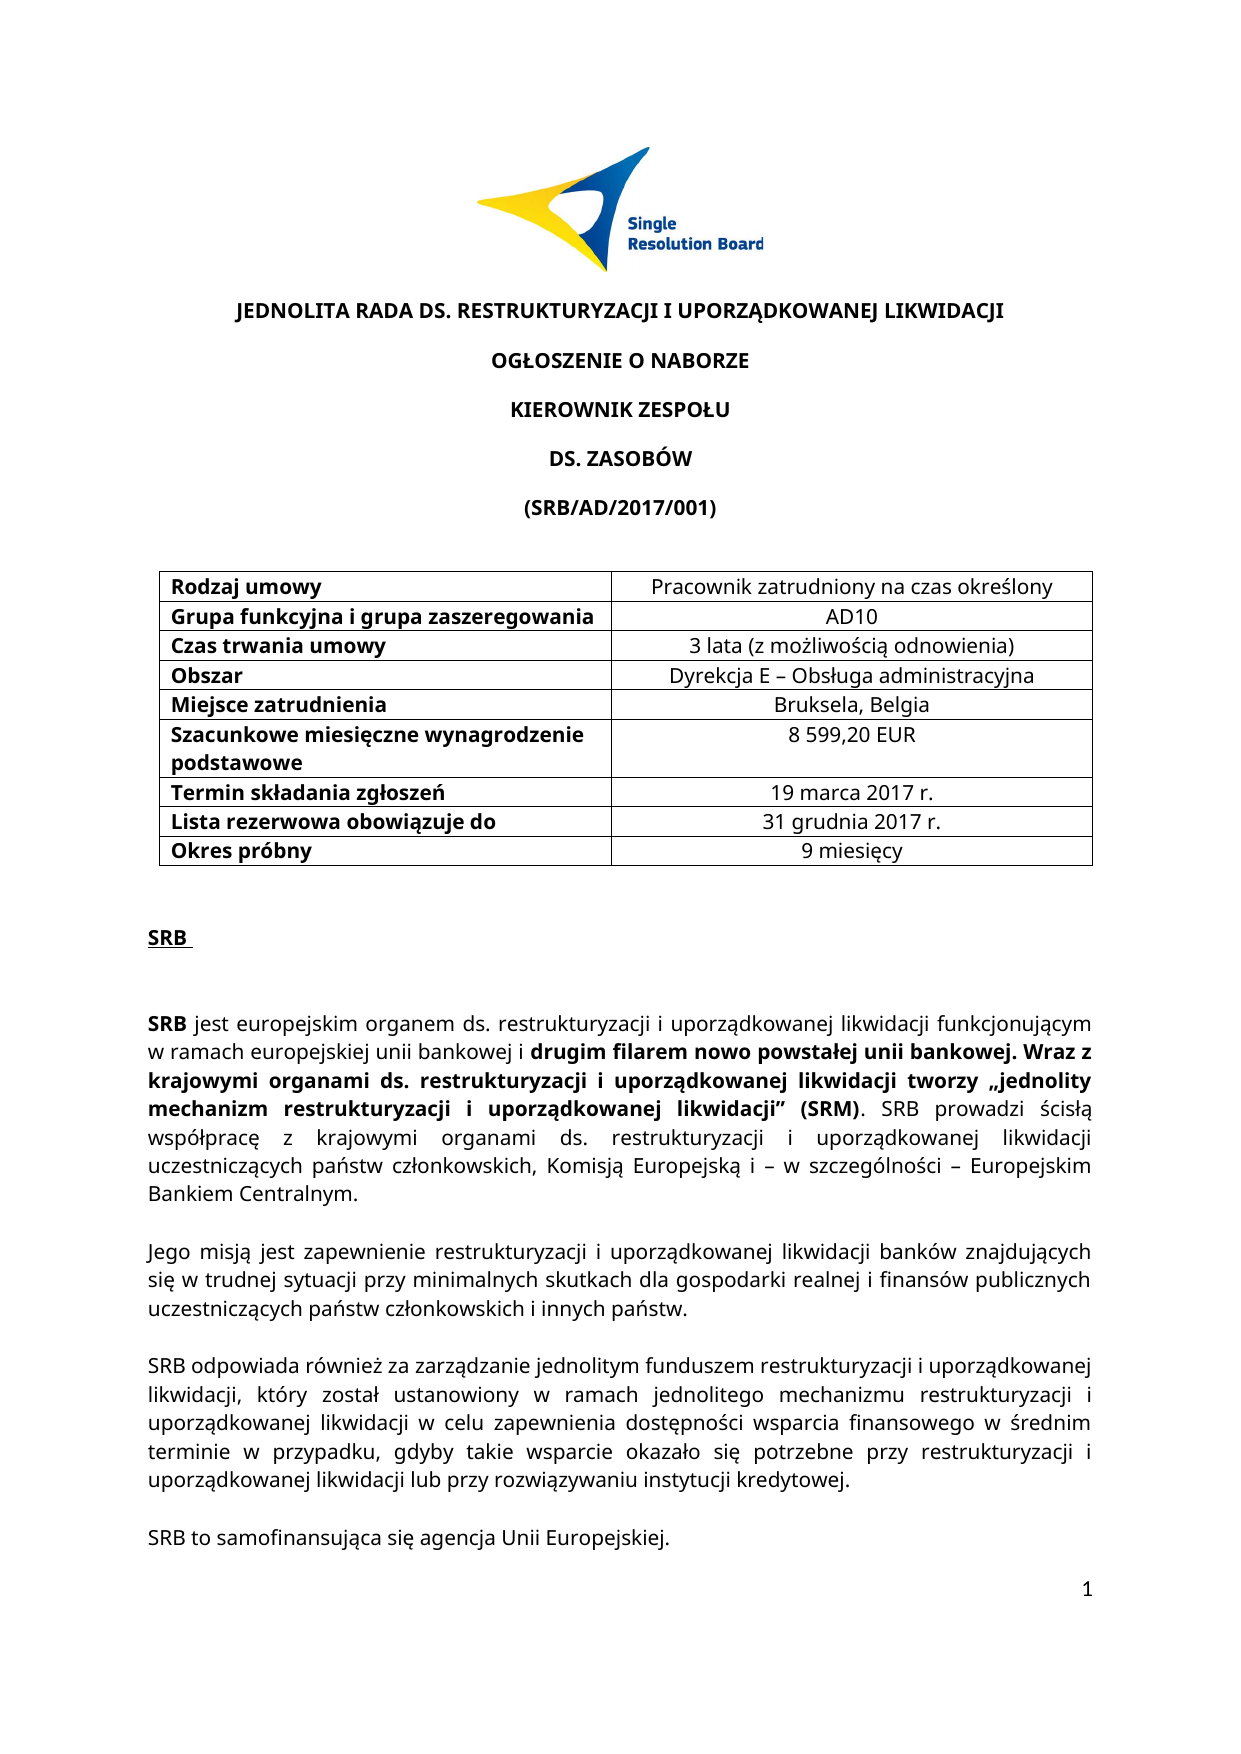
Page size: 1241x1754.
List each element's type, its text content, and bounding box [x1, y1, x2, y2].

table_cell Termin składania zgłoszeń [160, 778, 611, 806]
text SRB [148, 923, 1093, 951]
text Ogłoszenie o naborze [148, 346, 1093, 374]
table_cell Dyrekcja E – Obsługa administracyjna [612, 661, 1092, 689]
text KIEROWNIK ZESPOŁU [148, 395, 1093, 423]
table_cell Lista rezerwowa obowiązuje do [160, 807, 611, 836]
table_cell Miejsce zatrudnienia [160, 690, 611, 719]
text Jednolita Rada ds. Restrukturyzacji i Uporządkowanej Likwidacji [148, 296, 1093, 325]
table_cell Szacunkowe miesięczne wynagrodzenie podstawowe [160, 720, 611, 777]
table_header Rodzaj umowy [160, 572, 611, 601]
table_cell 31 grudnia 2017 r. [612, 807, 1092, 836]
text (SRB/AD/2017/001) [148, 493, 1093, 522]
text Jego misją jest zapewnienie restrukturyzacji i uporządkowanej likwidacji banków znajdujących się w trudnej sytuacji przy minimalnych skutkach dla gospodarki realnej i finansów publicznych uczestniczących państw członkowskich i innych państw. [148, 1237, 1093, 1322]
table_cell 8 599,20 EUR [612, 720, 1092, 777]
text SRB to samofinansująca się agencja Unii Europejskiej. [148, 1523, 1093, 1551]
text SRB jest europejskim organem ds. restrukturyzacji i uporządkowanej likwidacji funkcjonującym w ramach europejskiej unii bankowej i drugim filarem nowo powstałej unii bankowej. Wraz z krajowymi organami ds. restrukturyzacji i uporządkowanej likwidacji tworzy „jednolity mechanizm restrukturyzacji i uporządkowanej likwidacji” (SRM). SRB prowadzi ścisłą współpracę z krajowymi organami ds. restrukturyzacji i uporządkowanej likwidacji uczestniczących państw członkowskich, Komisją Europejską i – w szczególności – Europejskim Bankiem Centralnym. [148, 1009, 1093, 1208]
text DS. ZASOBÓW [148, 444, 1093, 473]
text SRB odpowiada również za zarządzanie jednolitym funduszem restrukturyzacji i uporządkowanej likwidacji, który został ustanowiony w ramach jednolitego mechanizmu restrukturyzacji i uporządkowanej likwidacji w celu zapewnienia dostępności wsparcia finansowego w średnim terminie w przypadku, gdyby takie wsparcie okazało się potrzebne przy restrukturyzacji i uporządkowanej likwidacji lub przy rozwiązywaniu instytucji kredytowej. [148, 1352, 1093, 1494]
table_cell 19 marca 2017 r. [612, 778, 1092, 806]
table_cell Czas trwania umowy [160, 631, 611, 660]
table_cell 3 lata (z możliwością odnowienia) [612, 631, 1092, 660]
table_cell Obszar [160, 661, 611, 689]
table_header Pracownik zatrudniony na czas określony [612, 572, 1092, 601]
picture [477, 147, 764, 272]
table_cell Grupa funkcyjna i grupa zaszeregowania [160, 602, 611, 630]
table_cell Okres próbny [160, 837, 611, 865]
table_cell 9 miesięcy [612, 837, 1092, 865]
table_cell Bruksela, Belgia [612, 690, 1092, 719]
table_cell AD10 [612, 602, 1092, 630]
